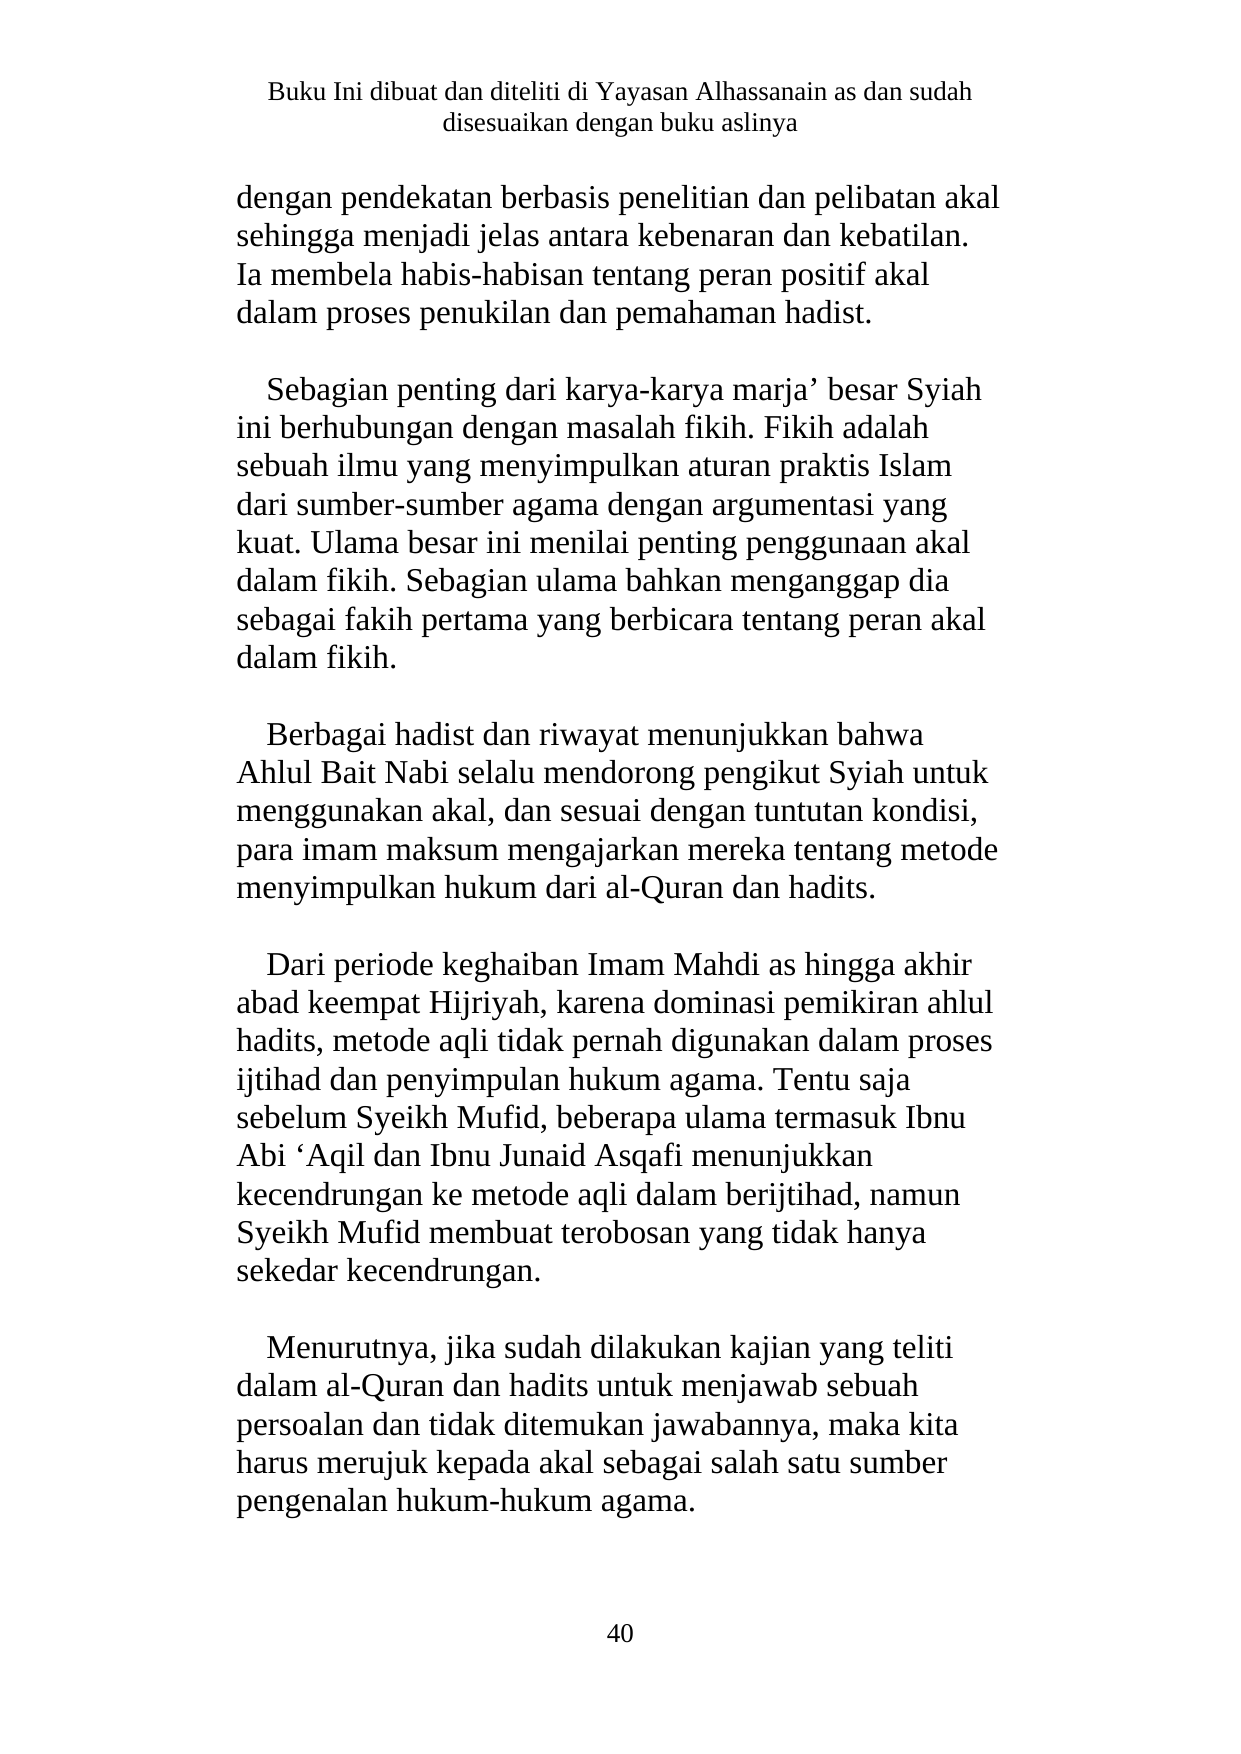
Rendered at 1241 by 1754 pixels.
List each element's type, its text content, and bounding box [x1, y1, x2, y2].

text Dari periode keghaiban Imam Mahdi as hingga akhir abad keempat Hijriyah, karena dominasi pemikiran ahlul hadits, metode aqli tidak pernah digunakan dalam proses ijtihad dan penyimpulan hukum agama. Tentu saja sebelum Syeikh Mufid, beberapa ulama termasuk Ibnu Abi ‘Aqil dan Ibnu Junaid Asqafi menunjukkan kecendrungan ke metode aqli dalam berijtihad, namun Syeikh Mufid membuat terobosan yang tidak hanya sekedar kecendrungan. [236, 944, 1004, 1289]
text Menurutnya, jika sudah dilakukan kajian yang teliti dalam al-Quran dan hadits untuk menjawab sebuah persoalan dan tidak ditemukan jawabannya, maka kita harus merujuk kepada akal sebagai salah satu sumber pengenalan hukum-hukum agama. [236, 1327, 1004, 1519]
text Berbagai hadist dan riwayat menunjukkan bahwa Ahlul Bait Nabi selalu mendorong pengikut Syiah untuk menggunakan akal, dan sesuai dengan tuntutan kondisi, para imam maksum mengajarkan mereka tentang metode menyimpulkan hukum dari al-Quran dan hadits. [236, 714, 1004, 906]
text Sebagian penting dari karya-karya marja’ besar Syiah ini berhubungan dengan masalah fikih. Fikih adalah sebuah ilmu yang menyimpulkan aturan praktis Islam dari sumber-sumber agama dengan argumentasi yang kuat. Ulama besar ini menilai penting penggunaan akal dalam fikih. Sebagian ulama bahkan menganggap dia sebagai fakih pertama yang berbicara tentang peran akal dalam fikih. [236, 369, 1004, 676]
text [236, 177, 1004, 331]
